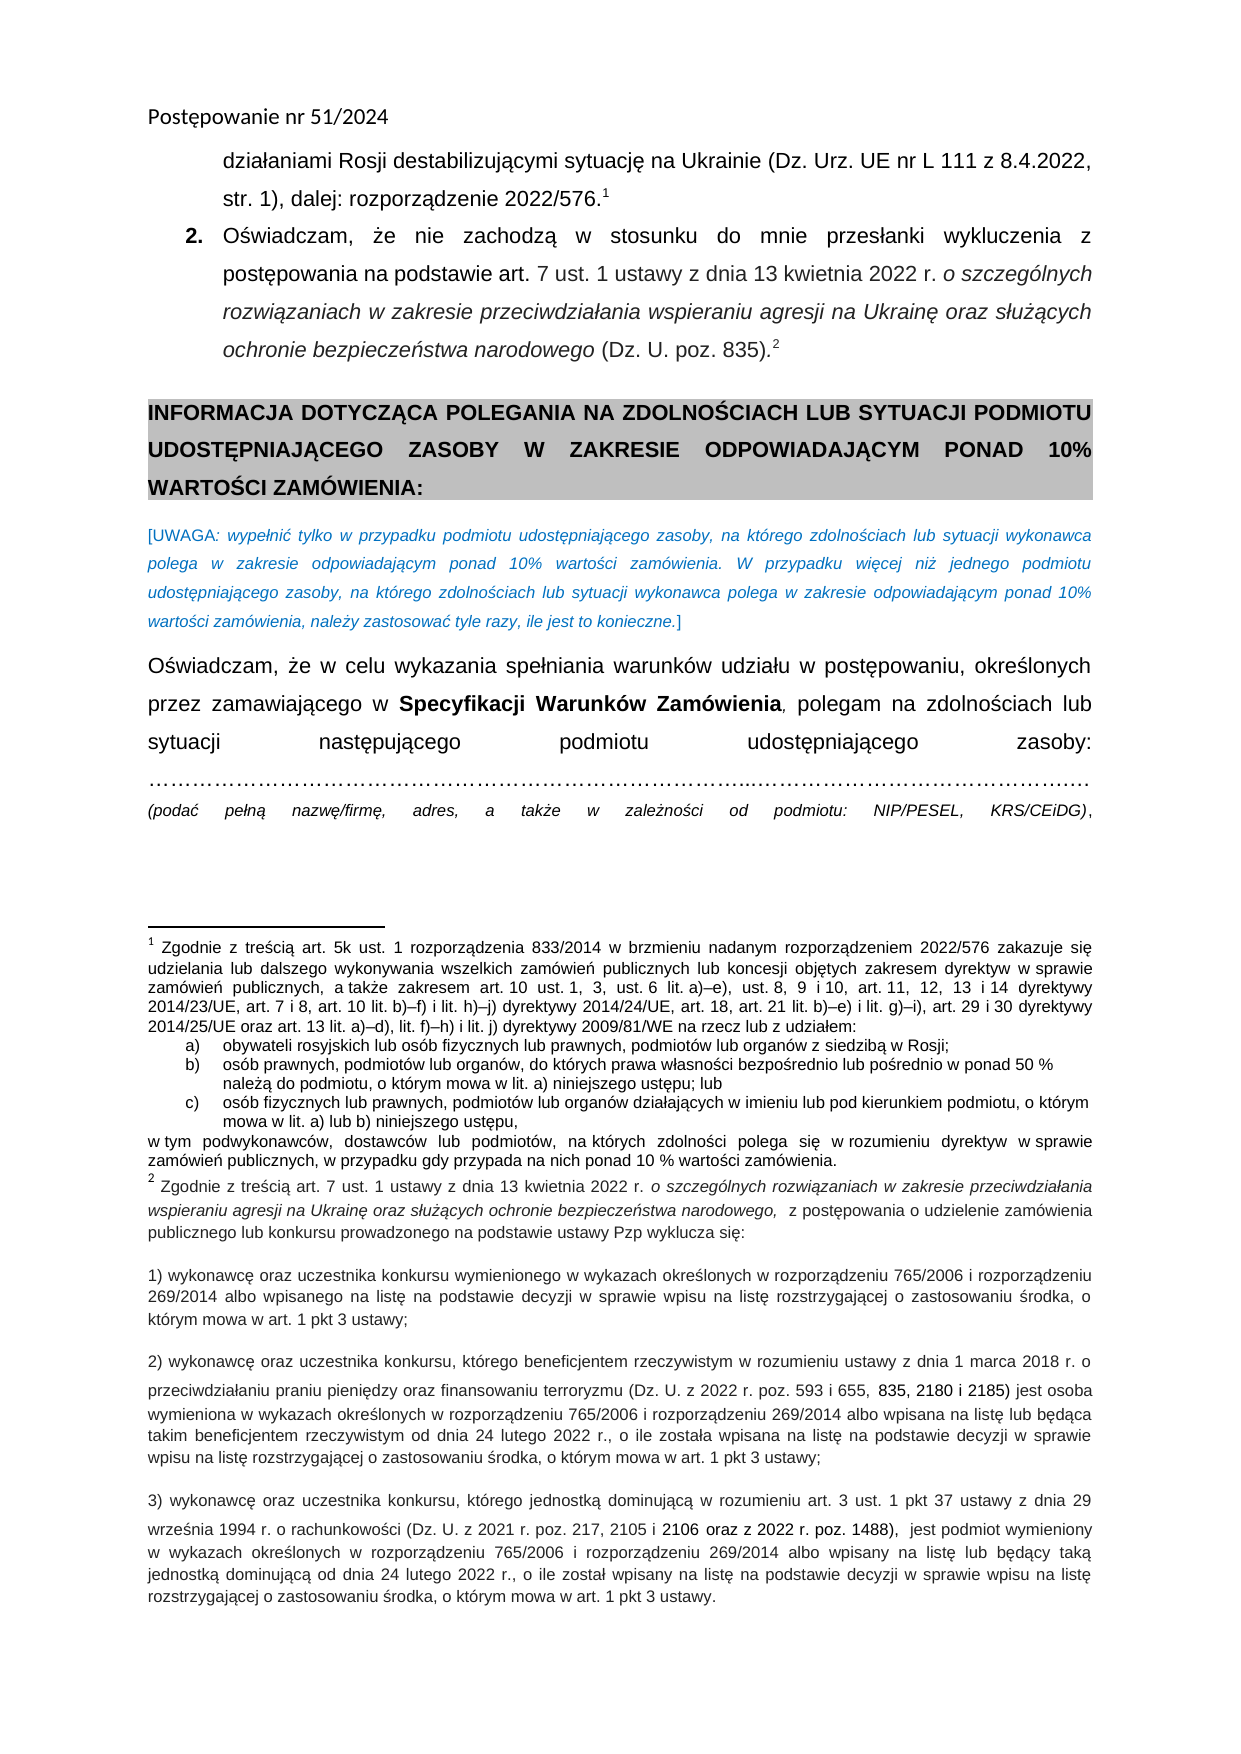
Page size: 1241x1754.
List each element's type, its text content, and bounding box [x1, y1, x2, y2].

text Oświadczam, że w celu wykazania spełniania warunków udziału w postępowaniu, określonych przez zamawiającego w Specyfikacji Warunków Zamówienia, polegam na zdolnościach lub sytuacji następującego podmiotu udostępniającego zasoby: ………………………………………………………………………...…………………………………….… (podać pełną nazwę/firmę, adres, a także w zależności od podmiotu: NIP/PESEL, KRS/CEiDG), [148, 653, 1093, 862]
list Oświadczam, że nie zachodzą w stosunku do mnie przesłanki wykluczenia z postępowania na podstawie art. 7 ust. 1 ustawy z dnia 13 kwietnia 2022 r. o szczególnych rozwiązaniach w zakresie przeciwdziałania wspieraniu agresji na Ukrainę oraz służących ochronie bezpieczeństwa narodowego (Dz. U. poz. 835). [185, 223, 1093, 362]
text [UWAGA: wypełnić tylko w przypadku podmiotu udostępniającego zasoby, na którego zdolnościach lub sytuacji wykonawca polega w zakresie odpowiadającym ponad 10% wartości zamówienia. W przypadku więcej niż jednego podmiotu udostępniającego zasoby, na którego zdolnościach lub sytuacji wykonawca polega w zakresie odpowiadającym ponad 10% wartości zamówienia, należy zastosować tyle razy, ile jest to konieczne.] [148, 525, 1093, 631]
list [185, 148, 1093, 211]
text INFORMACJA DOTYCZĄCA POLEGANIA NA ZDOLNOŚCIACH LUB SYTUACJI PODMIOTU UDOSTĘPNIAJĄCEGO ZASOBY W ZAKRESIE ODPOWIADAJĄCYM PONAD 10% WARTOŚCI ZAMÓWIENIA: [148, 399, 1093, 500]
